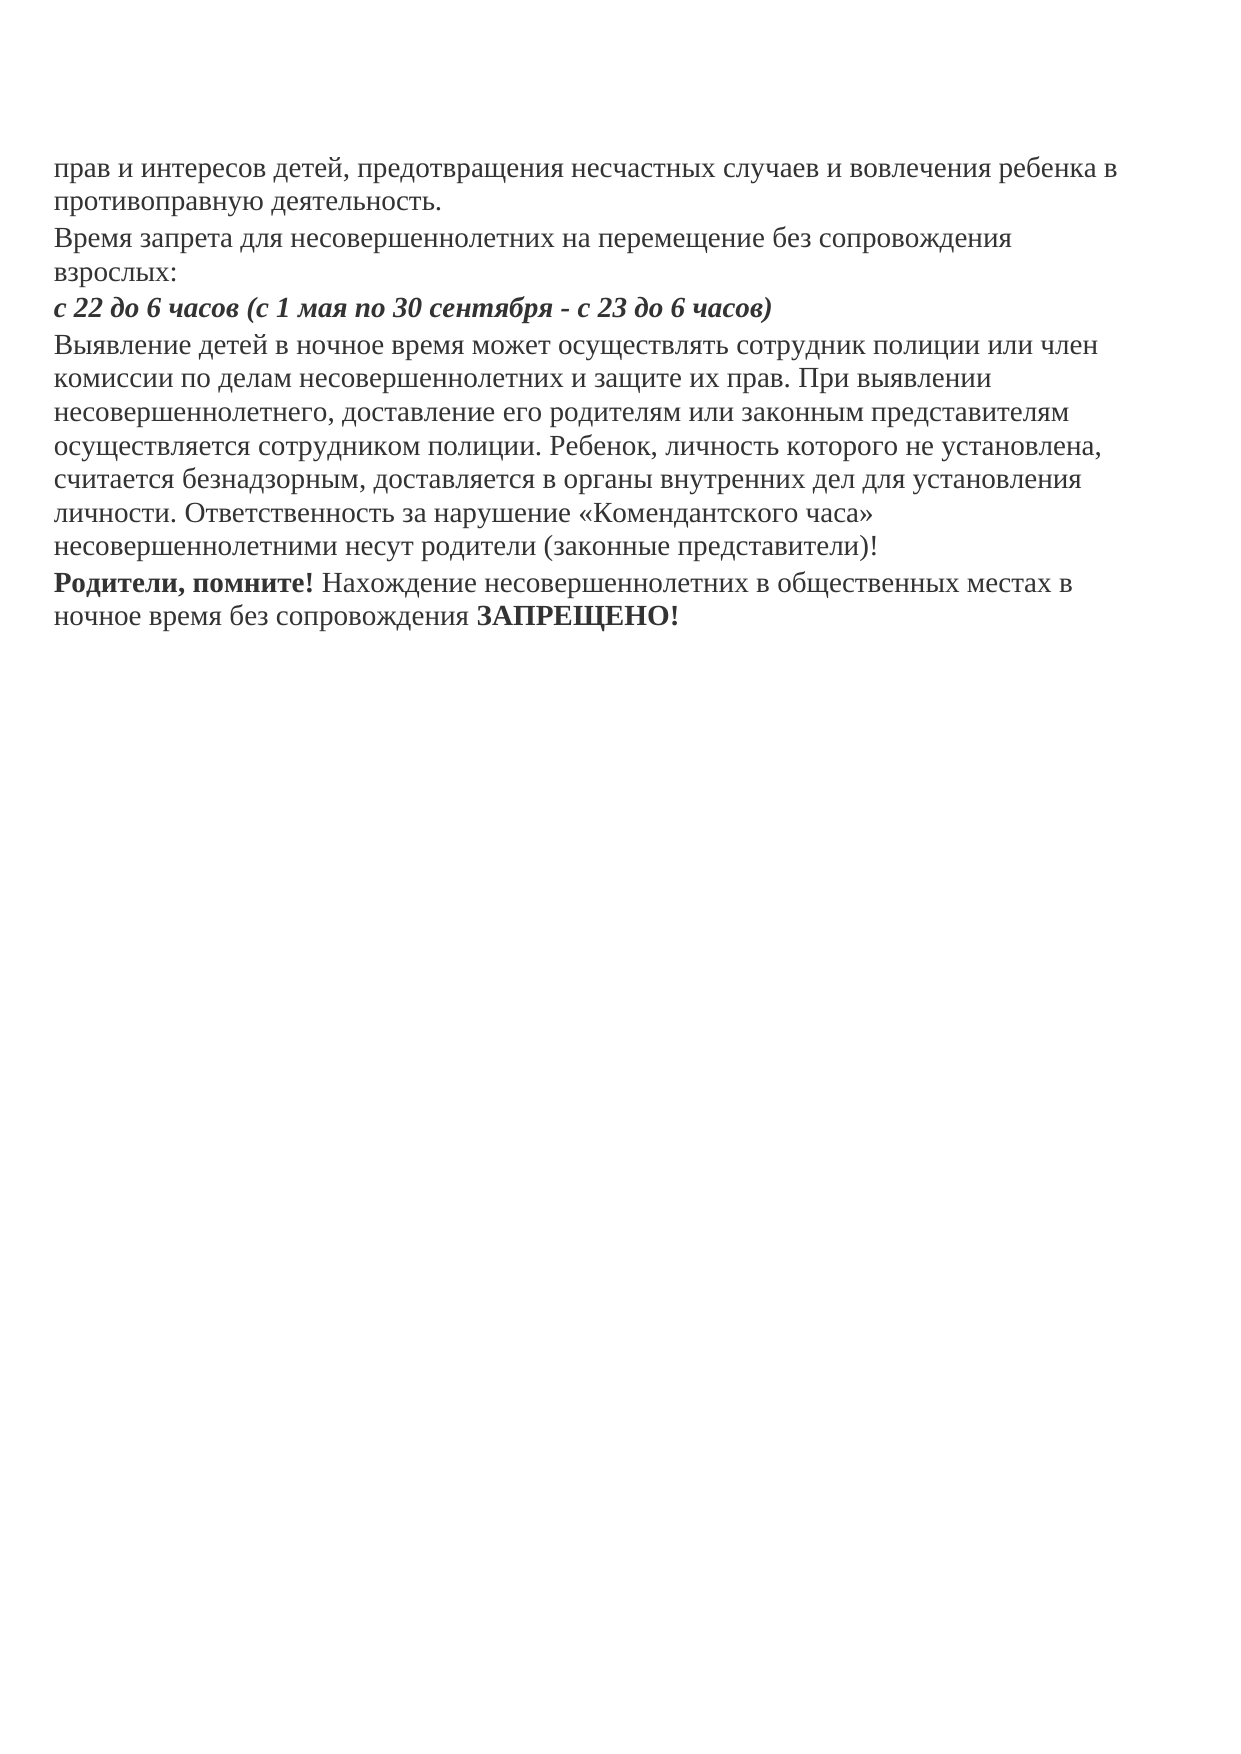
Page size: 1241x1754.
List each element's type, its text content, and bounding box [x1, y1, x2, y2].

text Время запрета для несовершеннолетних на перемещение без сопровождения взрослых: [53, 220, 1128, 287]
text Родители, помните! Нахождение несовершеннолетних в общественных местах в ночное время без сопровождения ЗАПРЕЩЕНО! [53, 565, 1128, 632]
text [53, 150, 1128, 217]
text Выявление детей в ночное время может осуществлять сотрудник полиции или член комиссии по делам несовершеннолетних и защите их прав. При выявлении несовершеннолетнего, доставление его родителям или законным представителям осуществляется сотрудником полиции. Ребенок, личность которого не установлена, считается безнадзорным, доставляется в органы внутренних дел для установления личности. Ответственность за нарушение «Комендантского часа» несовершеннолетними несут родители (законные представители)! [53, 327, 1128, 562]
text с 22 до 6 часов (с 1 мая по 30 сентября - с 23 до 6 часов) [53, 290, 1128, 324]
